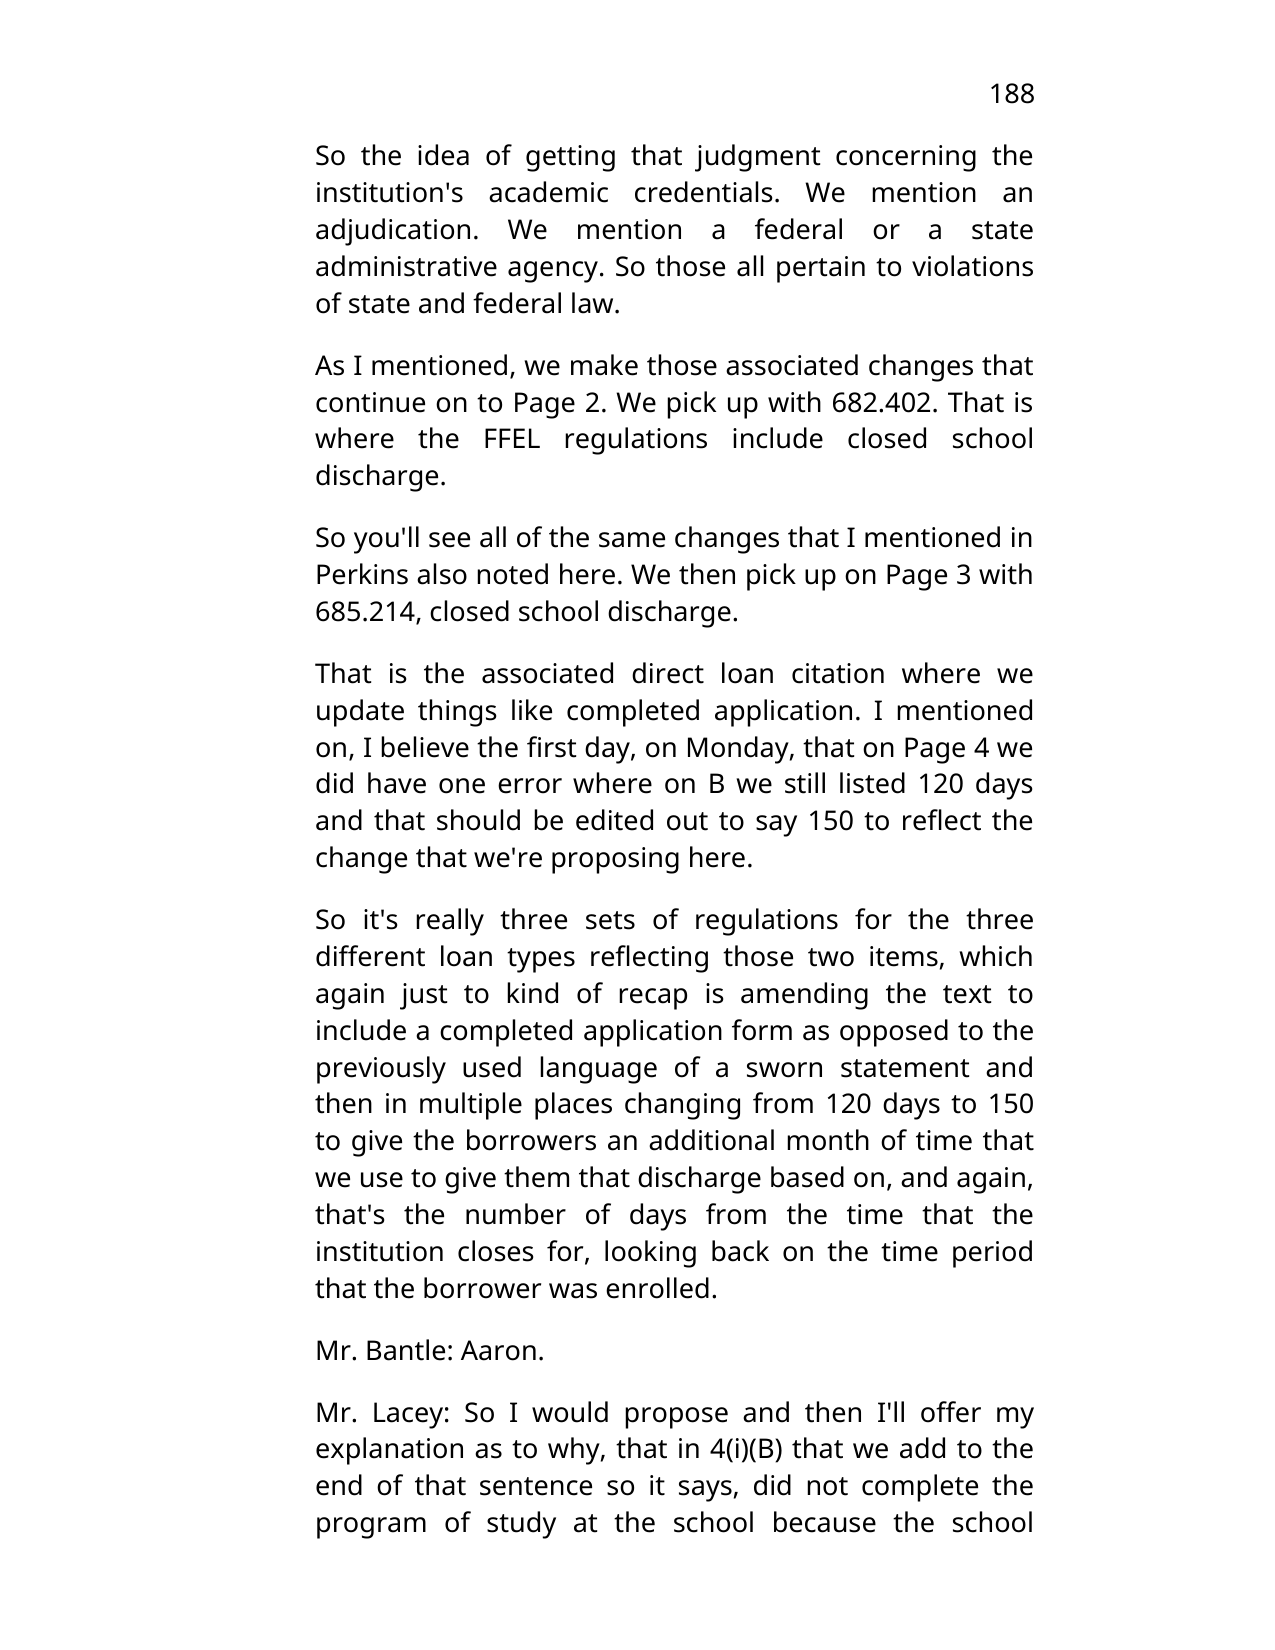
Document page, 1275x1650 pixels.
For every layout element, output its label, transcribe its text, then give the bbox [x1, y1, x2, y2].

text So you'll see all of the same changes that I mentioned in Perkins also noted here. We then pick up on Page 3 with 685.214, closed school discharge. [315, 519, 1035, 629]
text That is the associated direct loan citation where we update things like completed application. I mentioned on, I believe the first day, on Monday, that on Page 4 we did have one error where on B we still listed 120 days and that should be edited out to say 150 to reflect the change that we're proposing here. [315, 654, 1035, 876]
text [315, 1393, 1035, 1541]
text Mr. Bantle: Aaron. [315, 1331, 1035, 1368]
text So it's really three sets of regulations for the three different loan types reflecting those two items, which again just to kind of recap is amending the text to include a completed application form as opposed to the previously used language of a sworn statement and then in multiple places changing from 120 days to 150 to give the borrowers an additional month of time that we use to give them that discharge based on, and again, that's the number of days from the time that the institution closes for, looking back on the time period that the borrower was enrolled. [315, 901, 1035, 1306]
text So the idea of getting that judgment concerning the institution's academic credentials. We mention an adjudication. We mention a federal or a state administrative agency. So those all pertain to violations of state and federal law. [315, 137, 1035, 321]
text As I mentioned, we make those associated changes that continue on to Page 2. We pick up with 682.402. That is where the FFEL regulations include closed school discharge. [315, 346, 1035, 494]
